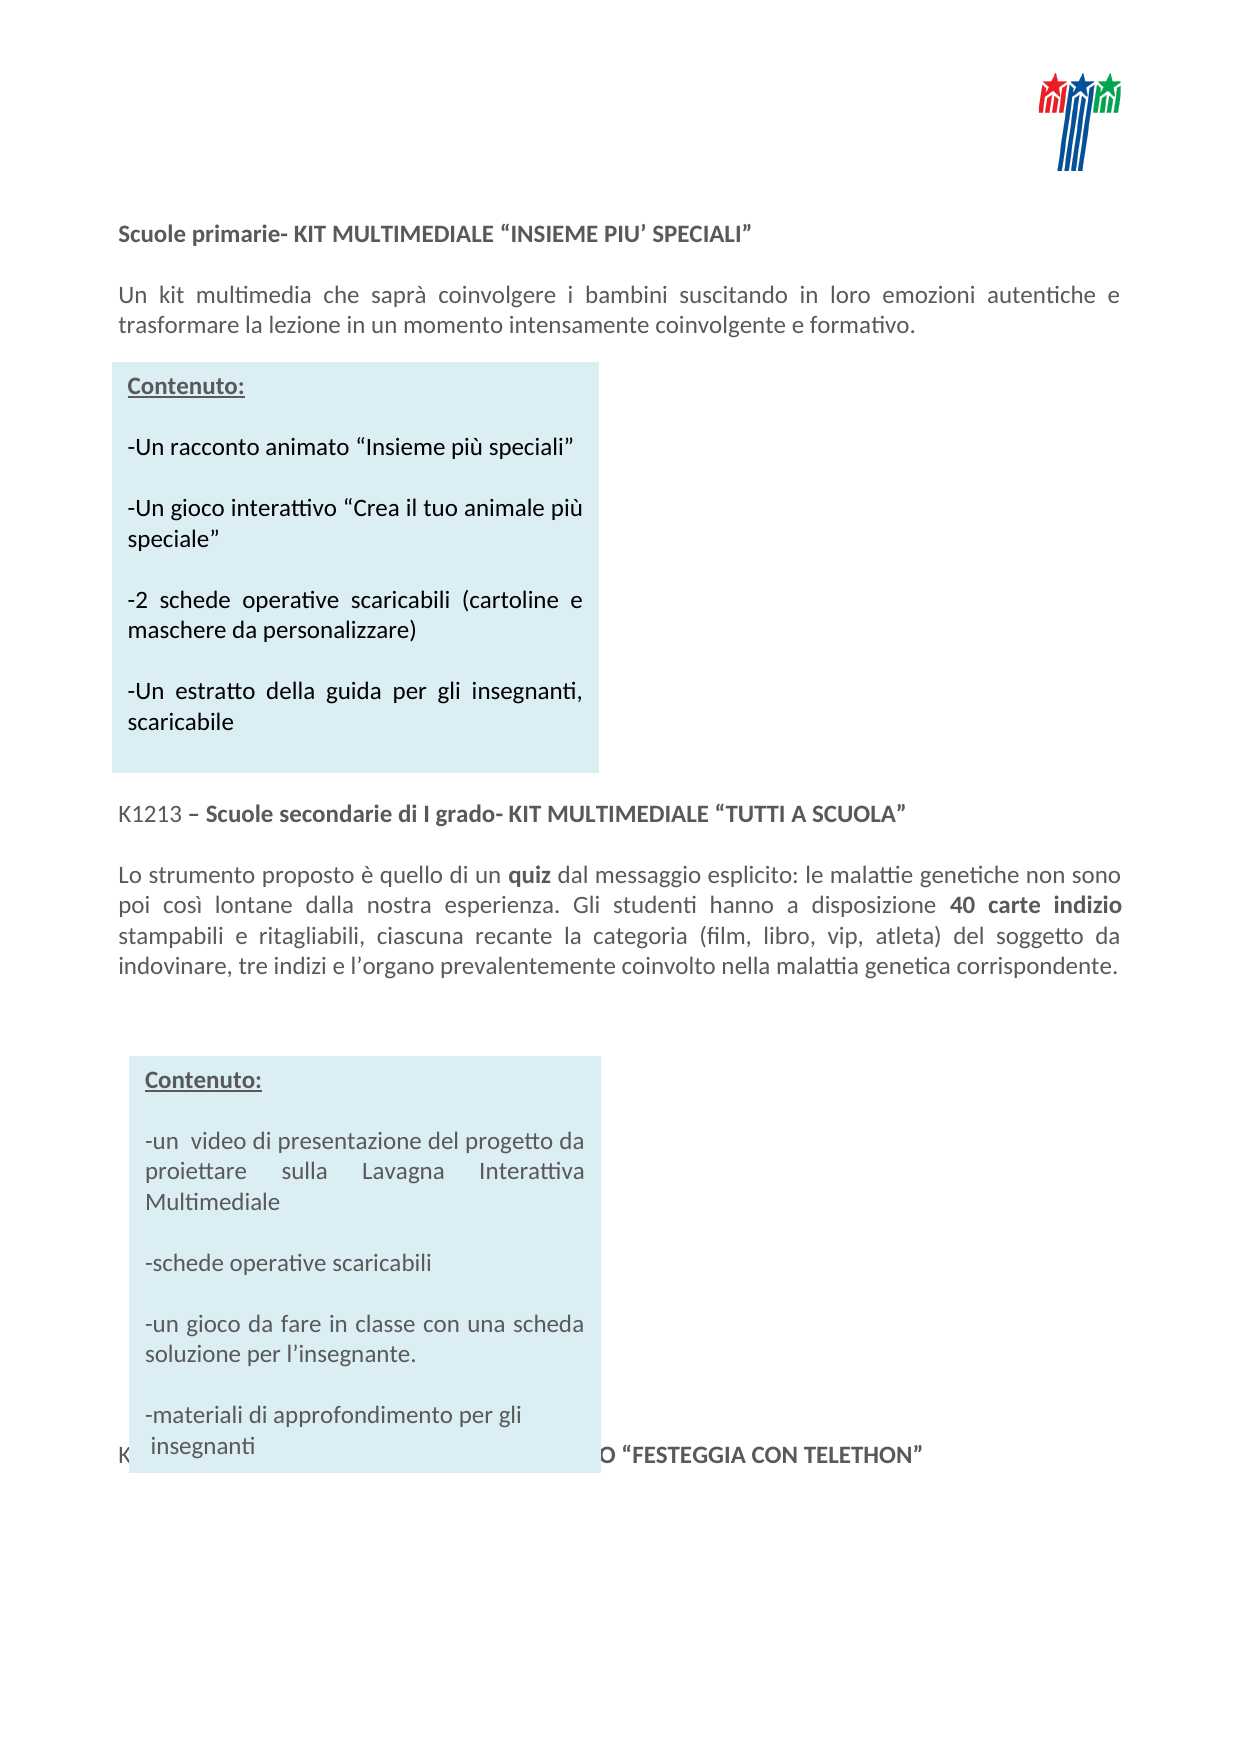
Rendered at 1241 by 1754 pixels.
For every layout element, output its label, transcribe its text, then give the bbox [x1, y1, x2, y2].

text Scuole primarie- KIT MULTIMEDIALE “INSIEME PIU’ SPECIALI” [118, 218, 1122, 248]
text Lo strumento proposto è quello di un quiz dal messaggio esplicito: le malattie genetiche non sono poi così lontane dalla nostra esperienza. Gli studenti hanno a disposizione 40 carte indizio stampabili e ritagliabili, ciascuna recante la categoria (film, libro, vip, atleta) del soggetto da indovinare, tre indizi e l’organo prevalentemente coinvolto nella malattia genetica corrispondente. [118, 859, 1122, 981]
text K1213 – Scuole secondarie di I grado- KIT MULTIMEDIALE “TUTTI A SCUOLA” [118, 798, 1122, 828]
text K1211-Scuole di ogni ordine e grado- KIT LUDICO “FESTEGGIA CON TELETHON” [601, 1439, 1122, 1469]
text Un kit multimedia che saprà coinvolgere i bambini suscitando in loro emozioni autentiche e trasformare la lezione in un momento intensamente coinvolgente e formativo. [118, 279, 1122, 340]
